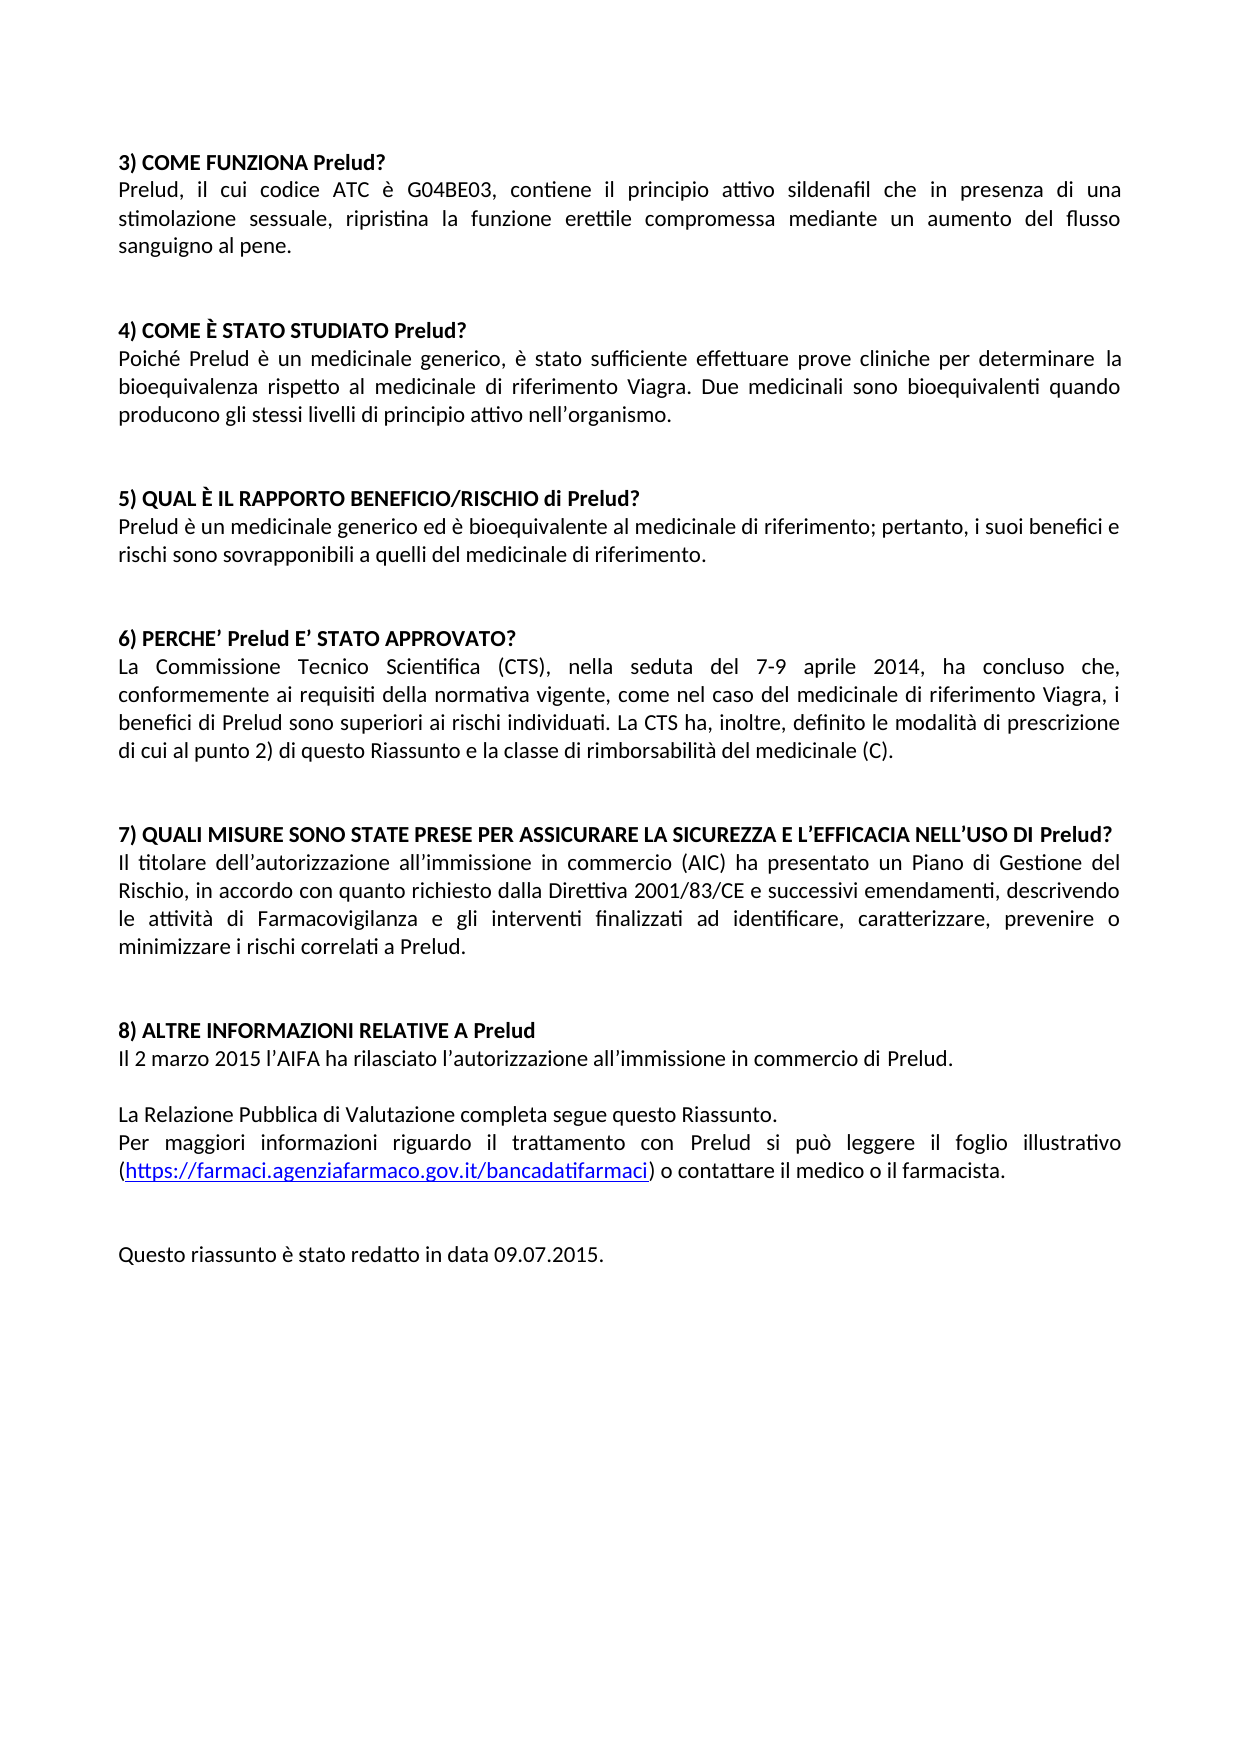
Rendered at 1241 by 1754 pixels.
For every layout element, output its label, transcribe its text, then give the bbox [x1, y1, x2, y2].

text Il 2 marzo 2015 l’AIFA ha rilasciato l’autorizzazione all’immissione in commercio di Prelud. [118, 1044, 1122, 1072]
text 6) PERCHE’ Prelud E’ STATO APPROVATO? [118, 624, 1122, 652]
text 7) QUALI MISURE SONO STATE PRESE PER ASSICURARE LA SICUREZZA E L’EFFICACIA NELL’USO DI Prelud? [118, 820, 1122, 848]
text 8) ALTRE INFORMAZIONI RELATIVE A Prelud [118, 1016, 1122, 1044]
text 3) COME FUNZIONA Prelud? [118, 148, 1122, 176]
text Prelud è un medicinale generico ed è bioequivalente al medicinale di riferimento; pertanto, i suoi benefici e rischi sono sovrapponibili a quelli del medicinale di riferimento. [118, 512, 1122, 568]
text Per maggiori informazioni riguardo il trattamento con Prelud si può leggere il foglio illustrativo (https://farmaci.agenziafarmaco.gov.it/bancadatifarmaci) o contattare il medico o il farmacista. [118, 1128, 1122, 1184]
text La Commissione Tecnico Scientifica (CTS), nella seduta del 7-9 aprile 2014, ha concluso che, conformemente ai requisiti della normativa vigente, come nel caso del medicinale di riferimento Viagra, i benefici di Prelud sono superiori ai rischi individuati. La CTS ha, inoltre, definito le modalità di prescrizione di cui al punto 2) di questo Riassunto e la classe di rimborsabilità del medicinale (C). [118, 652, 1122, 764]
text 4) COME È STATO STUDIATO Prelud? [118, 316, 1122, 344]
text 5) QUAL È IL RAPPORTO BENEFICIO/RISCHIO di Prelud? [118, 484, 1122, 512]
text Il titolare dell’autorizzazione all’immissione in commercio (AIC) ha presentato un Piano di Gestione del Rischio, in accordo con quanto richiesto dalla Direttiva 2001/83/CE e successivi emendamenti, descrivendo le attività di Farmacovigilanza e gli interventi finalizzati ad identificare, caratterizzare, prevenire o minimizzare i rischi correlati a Prelud. [118, 848, 1122, 960]
text Prelud, il cui codice ATC è G04BE03, contiene il principio attivo sildenafil che in presenza di una stimolazione sessuale, ripristina la funzione erettile compromessa mediante un aumento del flusso sanguigno al pene. [118, 176, 1122, 260]
text La Relazione Pubblica di Valutazione completa segue questo Riassunto. [118, 1100, 1122, 1128]
text Poiché Prelud è un medicinale generico, è stato sufficiente effettuare prove cliniche per determinare la bioequivalenza rispetto al medicinale di riferimento Viagra. Due medicinali sono bioequivalenti quando producono gli stessi livelli di principio attivo nell’organismo. [118, 344, 1122, 428]
text Questo riassunto è stato redatto in data 09.07.2015. [118, 1240, 1122, 1268]
